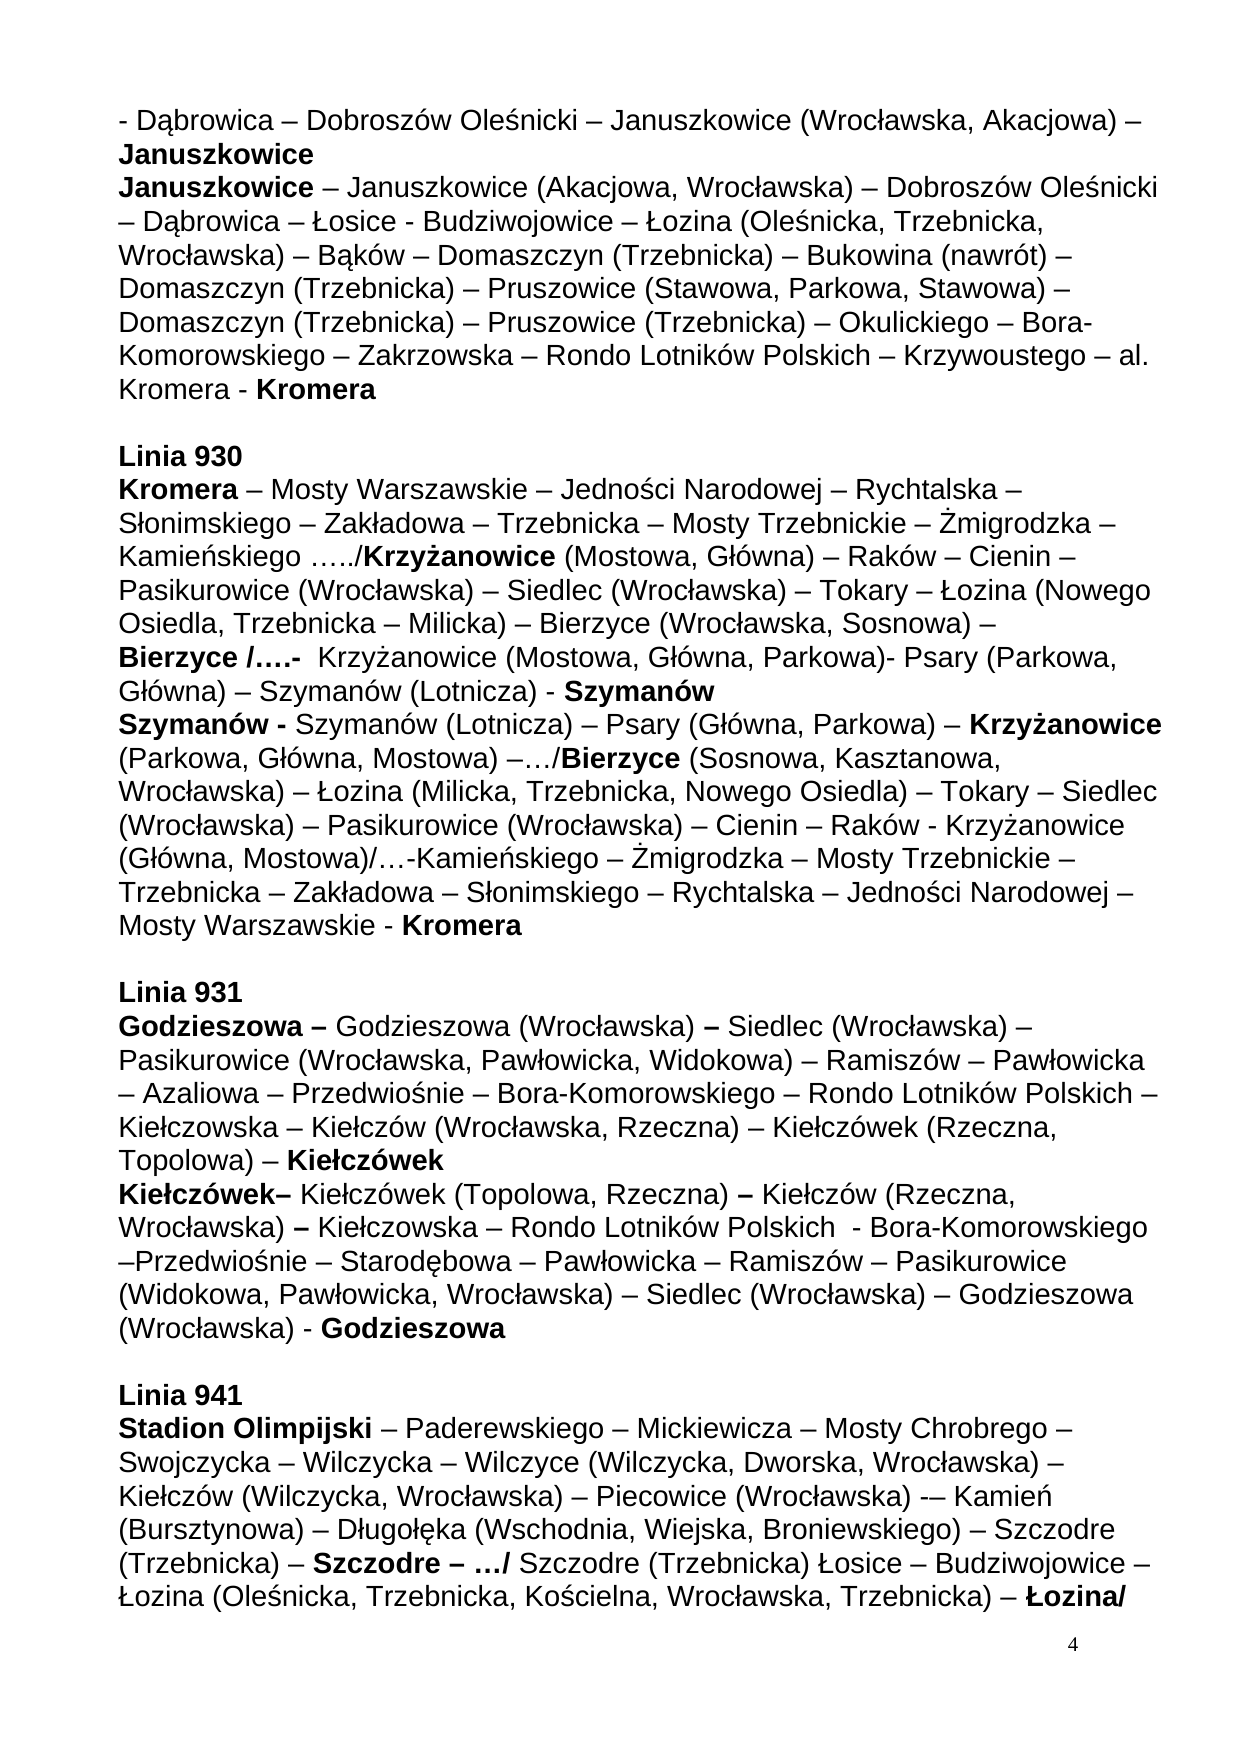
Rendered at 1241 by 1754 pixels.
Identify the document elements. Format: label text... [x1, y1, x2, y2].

text Linia 931 [118, 976, 1167, 1009]
text Linia 941 [118, 1378, 1167, 1412]
text Kromera – Mosty Warszawskie – Jedności Narodowej – Rychtalska – Słonimskiego – Zakładowa – Trzebnicka – Mosty Trzebnickie – Żmigrodzka – Kamieńskiego …../Krzyżanowice (Mostowa, Główna) – Raków – Cienin – Pasikurowice (Wrocławska) – Siedlec (Wrocławska) – Tokary – Łozina (Nowego Osiedla, Trzebnicka – Milicka) – Bierzyce (Wrocławska, Sosnowa) – Bierzyce /….- Krzyżanowice (Mostowa, Główna, Parkowa)- Psary (Parkowa, Główna) – Szymanów (Lotnicza) - Szymanów [118, 472, 1167, 707]
text Kiełczówek– Kiełczówek (Topolowa, Rzeczna) – Kiełczów (Rzeczna, Wrocławska) – Kiełczowska – Rondo Lotników Polskich - Bora-Komorowskiego –Przedwiośnie – Starodębowa – Pawłowicka – Ramiszów – Pasikurowice (Widokowa, Pawłowicka, Wrocławska) – Siedlec (Wrocławska) – Godzieszowa (Wrocławska) - Godzieszowa [118, 1177, 1167, 1344]
text Januszkowice – Januszkowice (Akacjowa, Wrocławska) – Dobroszów Oleśnicki – Dąbrowica – Łosice - Budziwojowice – Łozina (Oleśnicka, Trzebnicka, Wrocławska) – Bąków – Domaszczyn (Trzebnicka) – Bukowina (nawrót) – Domaszczyn (Trzebnicka) – Pruszowice (Stawowa, Parkowa, Stawowa) – Domaszczyn (Trzebnicka) – Pruszowice (Trzebnicka) – Okulickiego – Bora-Komorowskiego – Zakrzowska – Rondo Lotników Polskich – Krzywoustego – al. Kromera - Kromera [118, 171, 1167, 405]
text Godzieszowa – Godzieszowa (Wrocławska) – Siedlec (Wrocławska) – Pasikurowice (Wrocławska, Pawłowicka, Widokowa) – Ramiszów – Pawłowicka – Azaliowa – Przedwiośnie – Bora-Komorowskiego – Rondo Lotników Polskich – Kiełczowska – Kiełczów (Wrocławska, Rzeczna) – Kiełczówek (Rzeczna, Topolowa) – Kiełczówek [118, 1009, 1167, 1177]
text Stadion Olimpijski – Paderewskiego – Mickiewicza – Mosty Chrobrego – Swojczycka – Wilczycka – Wilczyce (Wilczycka, Dworska, Wrocławska) – Kiełczów (Wilczycka, Wrocławska) – Piecowice (Wrocławska) -– Kamień (Bursztynowa) – Długołęka (Wschodnia, Wiejska, Broniewskiego) – Szczodre (Trzebnicka) – Szczodre – …/ Szczodre (Trzebnicka) Łosice – Budziwojowice – Łozina (Oleśnicka, Trzebnicka, Kościelna, Wrocławska, Trzebnicka) – Łozina/ [118, 1412, 1167, 1613]
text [118, 103, 1167, 171]
text Linia 930 [118, 439, 1167, 472]
text Szymanów - Szymanów (Lotnicza) – Psary (Główna, Parkowa) – Krzyżanowice (Parkowa, Główna, Mostowa) –…/Bierzyce (Sosnowa, Kasztanowa, Wrocławska) – Łozina (Milicka, Trzebnicka, Nowego Osiedla) – Tokary – Siedlec (Wrocławska) – Pasikurowice (Wrocławska) – Cienin – Raków - Krzyżanowice (Główna, Mostowa)/…-Kamieńskiego – Żmigrodzka – Mosty Trzebnickie – Trzebnicka – Zakładowa – Słonimskiego – Rychtalska – Jedności Narodowej – Mosty Warszawskie - Kromera [118, 707, 1167, 942]
